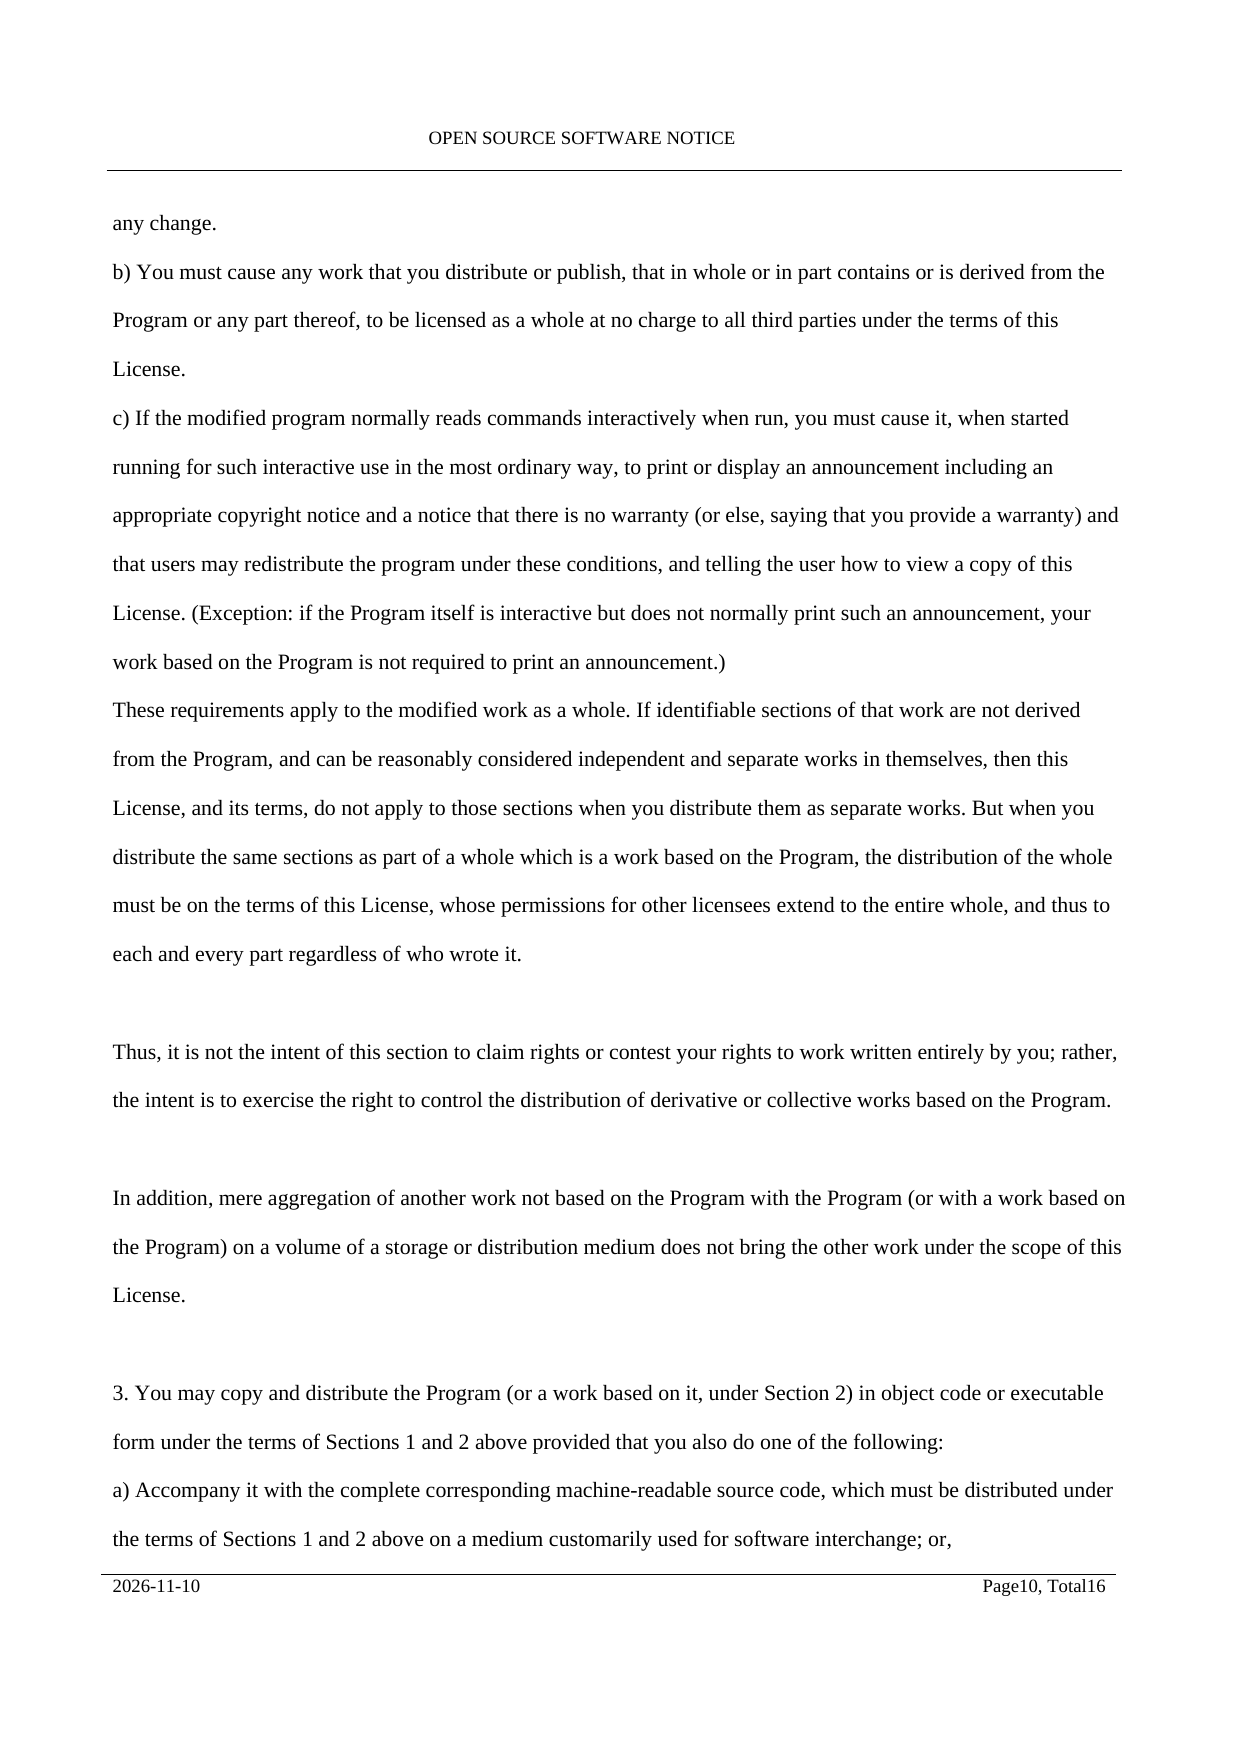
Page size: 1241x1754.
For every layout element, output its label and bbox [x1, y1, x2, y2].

text [112, 206, 1128, 1555]
